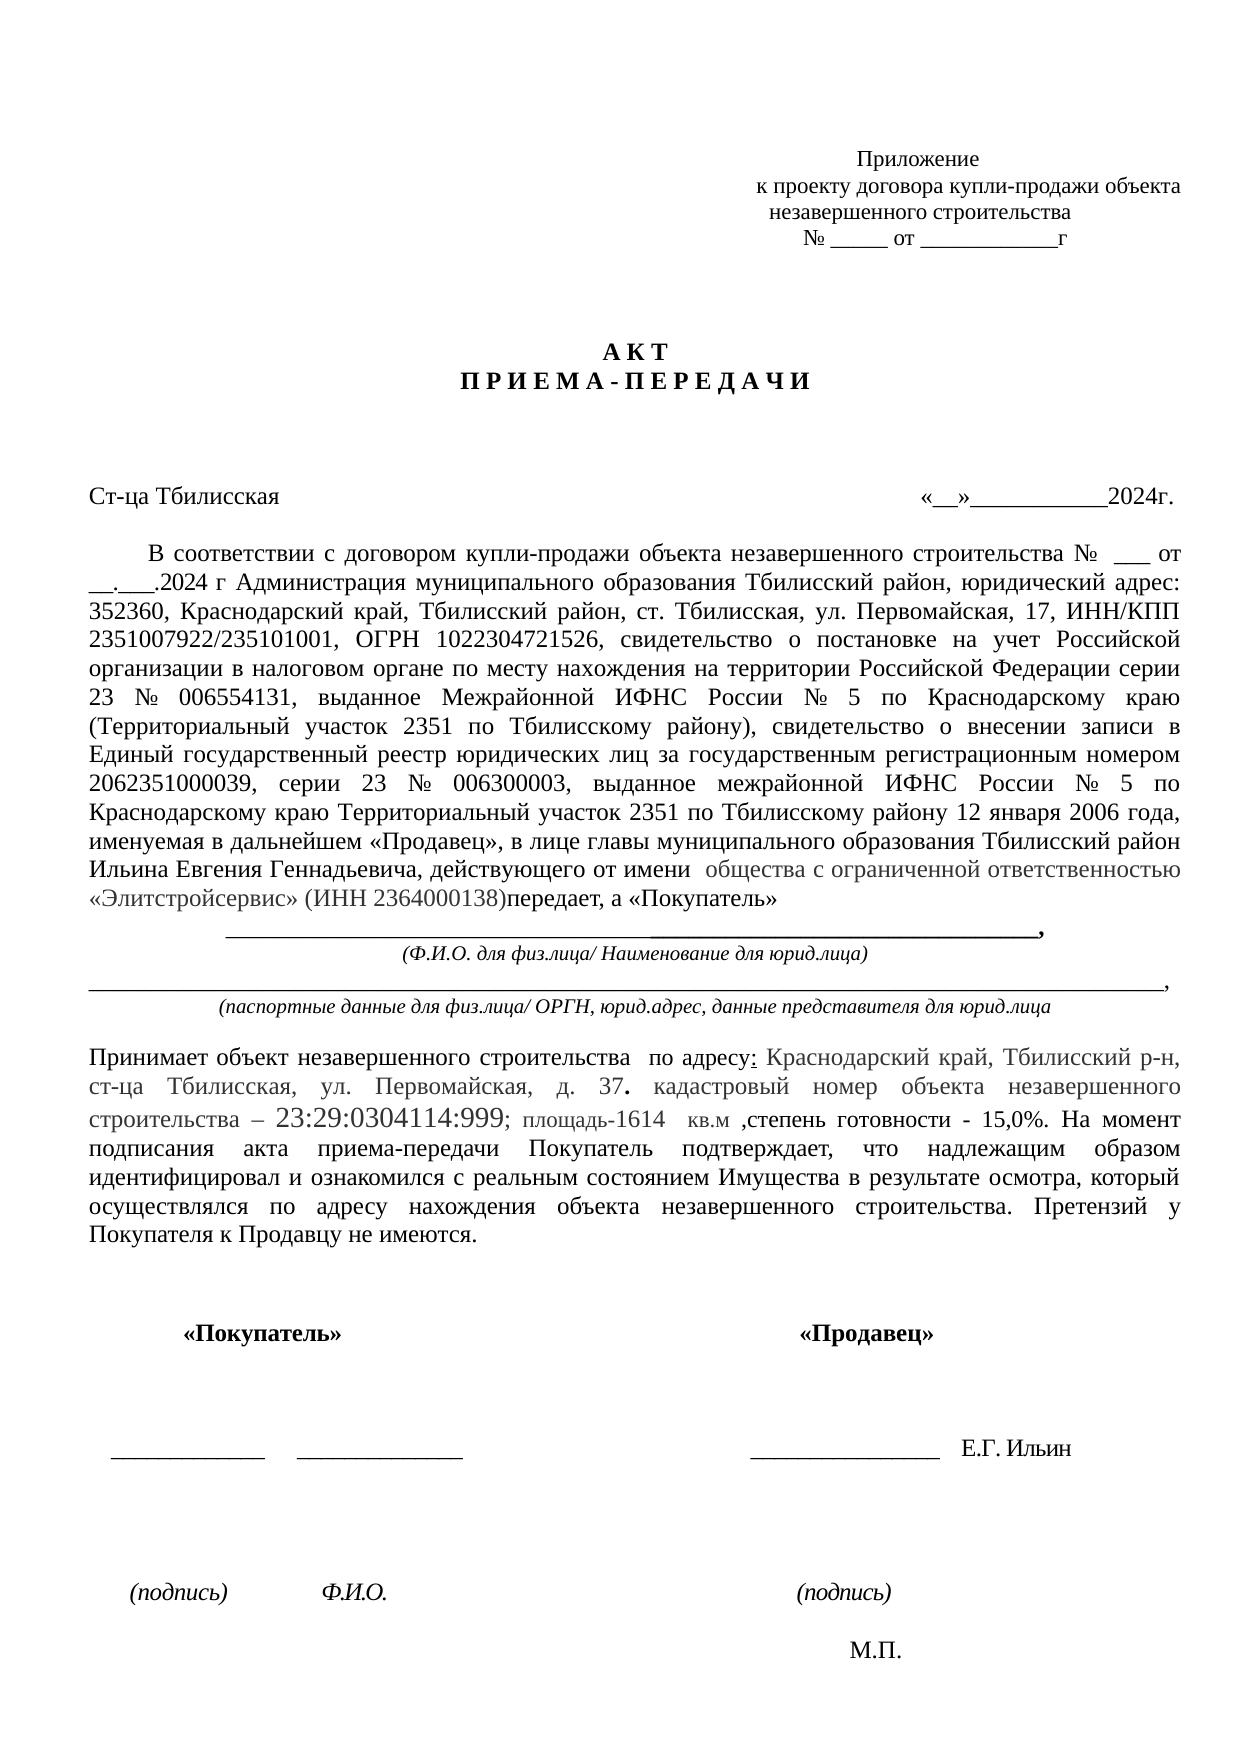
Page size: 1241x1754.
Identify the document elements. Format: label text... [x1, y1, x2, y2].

text (Ф.И.О. для физ.лица/ Наименование для юрид.лица) [89, 941, 1181, 965]
text (паспортные данные для физ.лица/ ОРГН, юрид.адрес, данные представителя для юрид.лица [89, 994, 1181, 1018]
text ______________________________________________________________________________________, [89, 965, 1181, 994]
text М.П. [231, 1635, 1181, 1663]
text _________________________________________________________________, [89, 912, 1181, 941]
text В соответствии с договором купли-продажи объекта незавершенного строительства № ___ от __.___.2024 г Администрация муниципального образования Тбилисский район, юридический адрес: 352360, Краснодарский край, Тбилисский район, ст. Тбилисская, ул. Первомайская, 17, ИНН/КПП 2351007922/235101001, ОГРН 1022304721526, свидетельство о постановке на учет Российской организации в налоговом органе по месту нахождения на территории Российской Федерации серии 23 № 006554131, выданное Межрайонной ИФНС России № 5 по Краснодарскому краю (Территориальный участок 2351 по Тбилисскому району), свидетельство о внесении записи в Единый государственный реестр юридических лиц за государственным регистрационным номером 2062351000039, серии 23 № 006300003, выданное межрайонной ИФНС России № 5 по Краснодарскому краю Территориальный участок 2351 по Тбилисскому району 12 января 2006 года, именуемая в дальнейшем «Продавец», в лице главы муниципального образования Тбилисский район Ильина Евгения Геннадьевича, действующего от имени общества с ограниченной ответственностью «Элитстройсервис» (ИНН 2364000138)передает, а «Покупатель» [89, 538, 1181, 912]
text Ст-ца Тбилисская «__»___________2024г. [89, 481, 1181, 509]
text незавершенного строительства [89, 198, 1181, 224]
text _____________ ______________ ________________ Е.Г. Ильин [89, 1433, 1137, 1462]
text Принимает объект незавершенного строительства по адресу: Краснодарский край, Тбилисский р-н, ст-ца Тбилисская, ул. Первомайская, д. 37. кадастровый номер объекта незавершенного строительства – 23:29:0304114:999; площадь-1614 кв.м ,степень готовности - 15,0%. На момент подписания акта приема-передачи Покупатель подтверждает, что надлежащим образом идентифицировал и ознакомился с реальным состоянием Имущества в результате осмотра, который осуществлялся по адресу нахождения объекта незавершенного строительства. Претензий у Покупателя к Продавцу не имеются. [89, 1042, 1181, 1248]
text П Р И Е М А - П Е Р Е Д А Ч И [89, 366, 1181, 394]
text № _____ от ____________г [89, 224, 1181, 251]
text А К Т [89, 337, 1181, 366]
text к проекту договора купли-продажи объекта [89, 172, 1181, 198]
text Приложение [89, 145, 1181, 172]
text «Покупатель» «Продавец» [165, 1318, 1181, 1347]
text (подпись) Ф.И.О. (подпись) [89, 1577, 1181, 1606]
